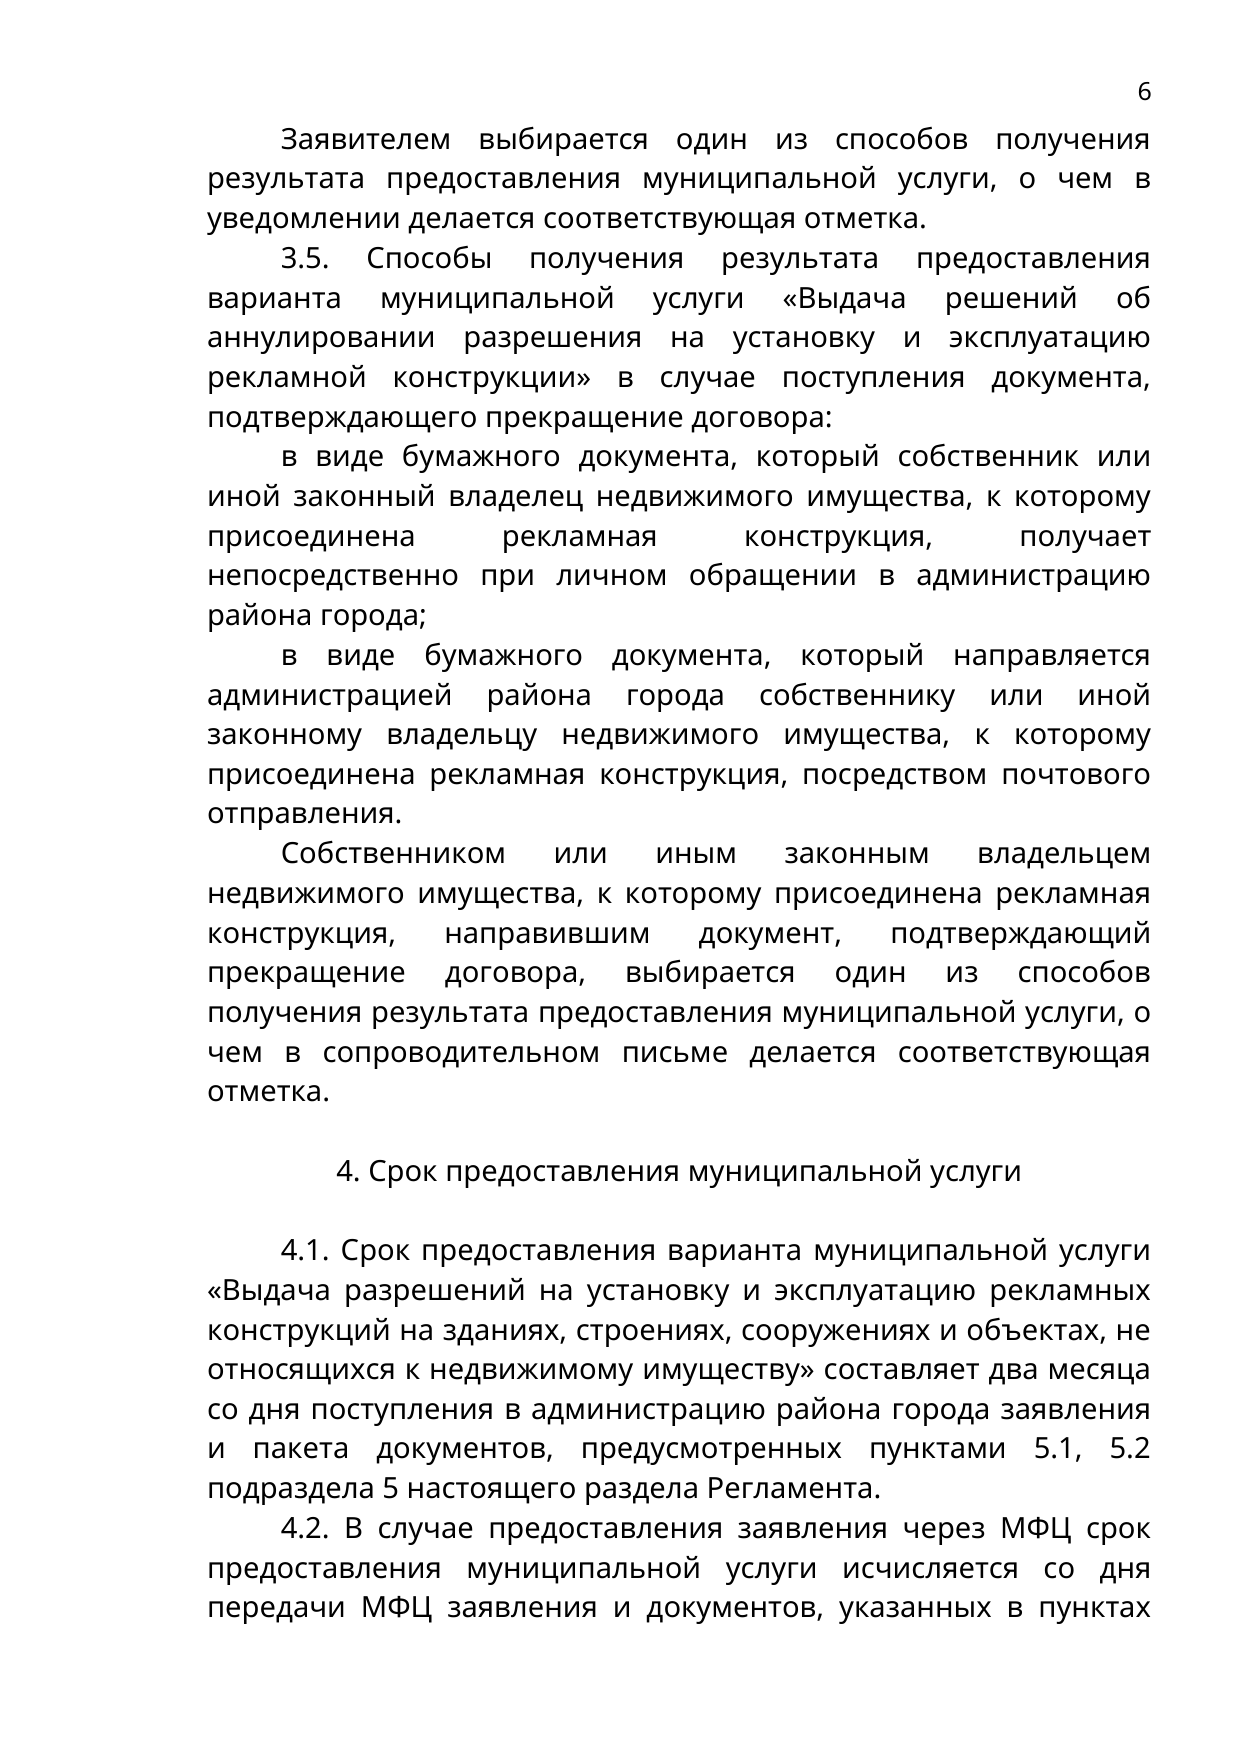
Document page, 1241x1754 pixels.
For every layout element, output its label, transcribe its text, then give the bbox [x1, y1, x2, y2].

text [207, 1507, 1152, 1626]
text Собственником или иным законным владельцем недвижимого имущества, к которому присоединена рекламная конструкция, направившим документ, подтверждающий прекращение договора, выбирается один из способов получения результата предоставления муниципальной услуги, о чем в сопроводительном письме делается соответствующая отметка. [207, 832, 1152, 1110]
text в виде бумажного документа, который направляется администрацией района города собственнику или иной законному владельцу недвижимого имущества, к которому присоединена рекламная конструкция, посредством почтового отправления. [207, 634, 1152, 832]
text 3.5. Способы получения результата предоставления варианта муниципальной услуги «Выдача решений об аннулировании разрешения на установку и эксплуатацию рекламной конструкции» в случае поступления документа, подтверждающего прекращение договора: [207, 237, 1152, 436]
text 4.1. Срок предоставления варианта муниципальной услуги «Выдача разрешений на установку и эксплуатацию рекламных конструкций на зданиях, строениях, сооружениях и объектах, не относящихся к недвижимому имуществу» составляет два месяца со дня поступления в администрацию района города заявления и пакета документов, предусмотренных пунктами 5.1, 5.2 подраздела 5 настоящего раздела Регламента. [207, 1229, 1152, 1507]
text в виде бумажного документа, который собственник или иной законный владелец недвижимого имущества, к которому присоединена рекламная конструкция, получает непосредственно при личном обращении в администрацию района города; [207, 436, 1152, 634]
text Заявителем выбирается один из способов получения результата предоставления муниципальной услуги, о чем в уведомлении делается соответствующая отметка. [207, 118, 1152, 237]
text 4. Срок предоставления муниципальной услуги [207, 1150, 1152, 1190]
